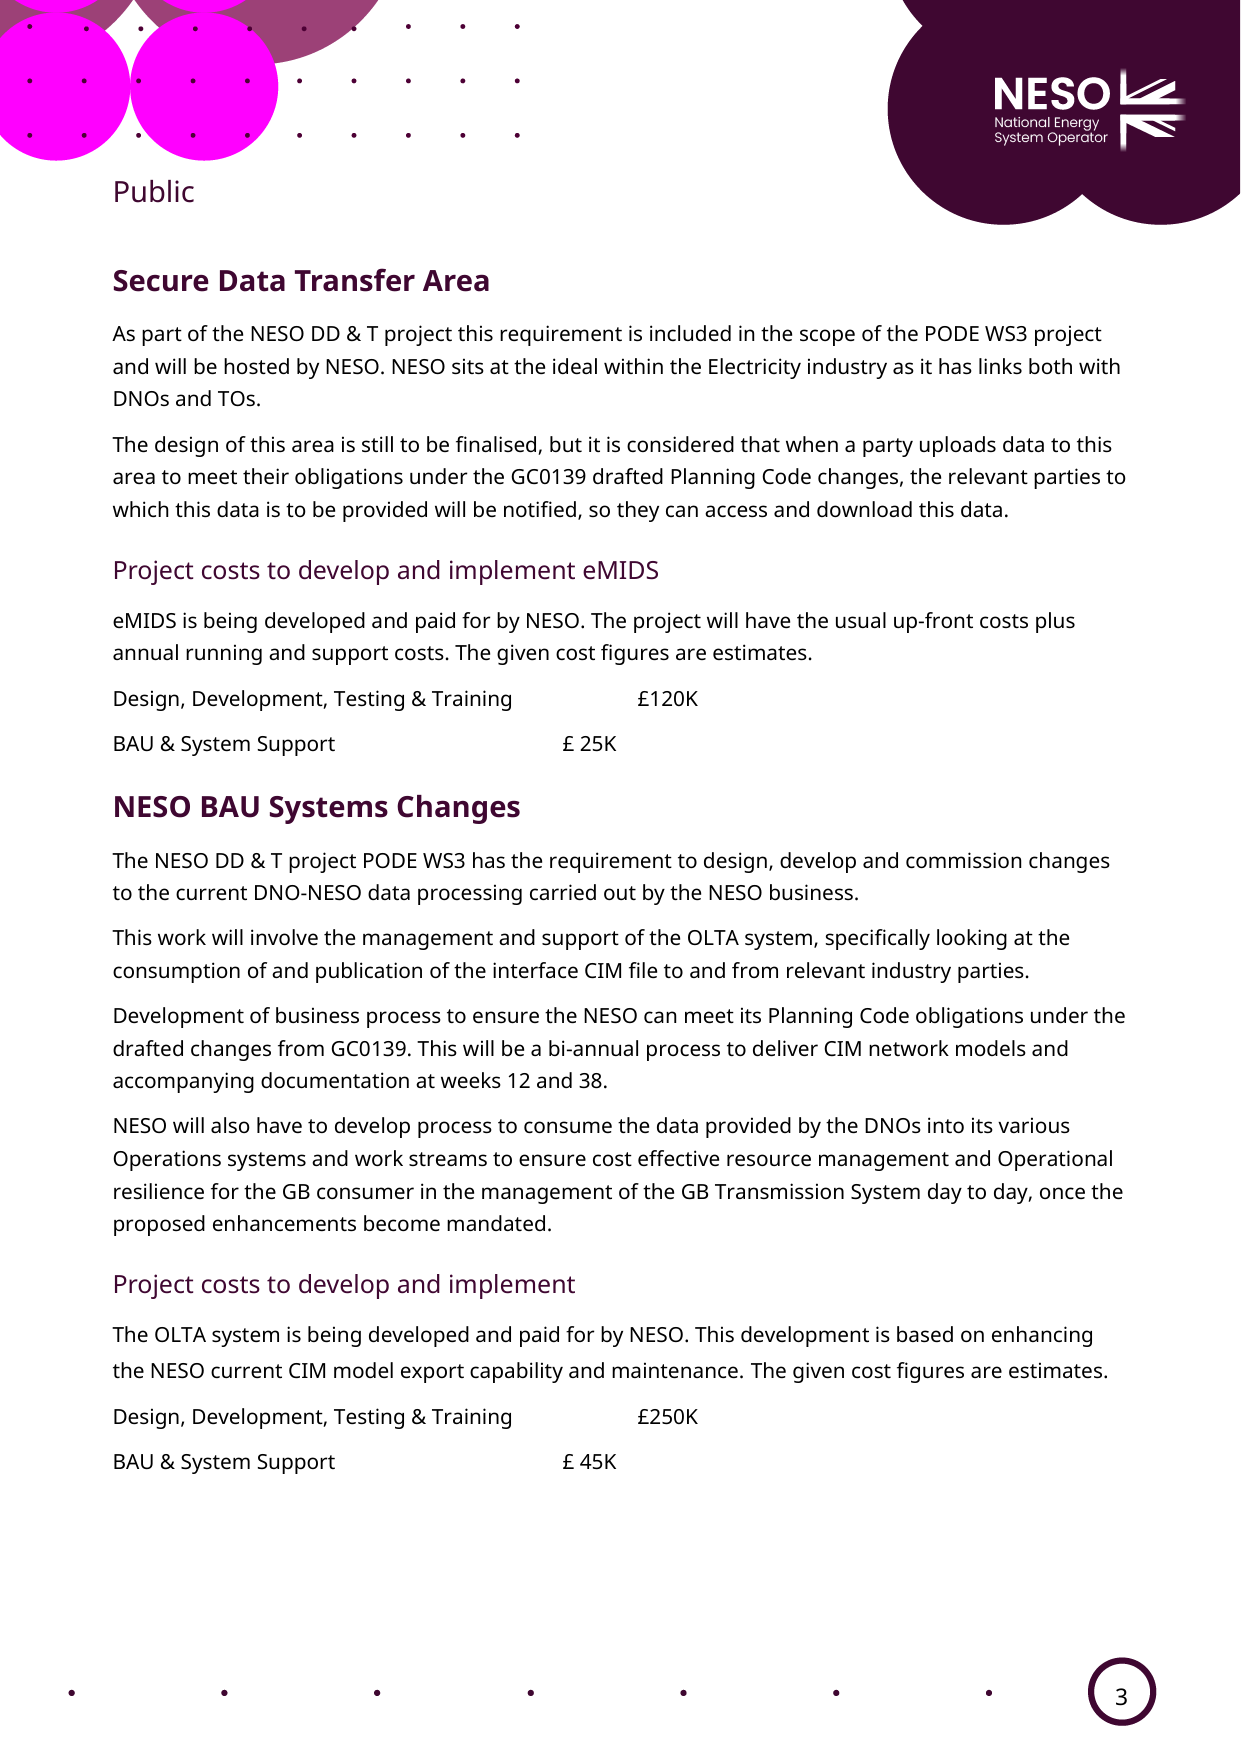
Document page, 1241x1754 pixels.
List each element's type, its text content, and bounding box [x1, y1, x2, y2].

text This work will involve the management and support of the OLTA system, specifically looking at the consumption of and publication of the interface CIM file to and from relevant industry parties. [112, 923, 1128, 984]
text eMIDS is being developed and paid for by NESO. The project will have the usual up-front costs plus annual running and support costs. The given cost figures are estimates. [112, 606, 1128, 667]
picture [0, 0, 1241, 1753]
text The design of this area is still to be finalised, but it is considered that when a party uploads data to this area to meet their obligations under the GC0139 drafted Planning Code changes, the relevant parties to which this data is to be provided will be notified, so they can access and download this data. [112, 430, 1128, 523]
text BAU & System Support £ 25K [112, 729, 1128, 757]
text The NESO DD & T project PODE WS3 has the requirement to design, develop and commission changes to the current DNO-NESO data processing carried out by the NESO business. [112, 846, 1128, 907]
text Design, Development, Testing & Training £250K [112, 1402, 1128, 1430]
subtitle Secure Data Transfer Area [112, 260, 1128, 299]
text The OLTA system is being developed and paid for by NESO. This development is based on enhancing the NESO current CIM model export capability and maintenance. The given cost figures are estimates. [112, 1320, 1128, 1385]
text Development of business process to ensure the NESO can meet its Planning Code obligations under the drafted changes from GC0139. This will be a bi-annual process to deliver CIM network models and accompanying documentation at weeks 12 and 38. [112, 1001, 1128, 1095]
text BAU & System Support £ 45K [112, 1447, 1128, 1476]
subtitle Project costs to develop and implement eMIDS [112, 552, 1128, 587]
text As part of the NESO DD & T project this requirement is included in the scope of the PODE WS3 project and will be hosted by NESO. NESO sits at the ideal within the Electricity industry as it has links both with DNOs and TOs. [112, 319, 1128, 413]
text NESO will also have to develop process to consume the data provided by the DNOs into its various Operations systems and work streams to ensure cost effective resource management and Operational resilience for the GB consumer in the management of the GB Transmission System day to day, once the proposed enhancements become mandated. [112, 1112, 1128, 1238]
subtitle NESO BAU Systems Changes [112, 786, 1128, 826]
text Design, Development, Testing & Training £120K [112, 684, 1128, 712]
subtitle Project costs to develop and implement [112, 1267, 1128, 1301]
